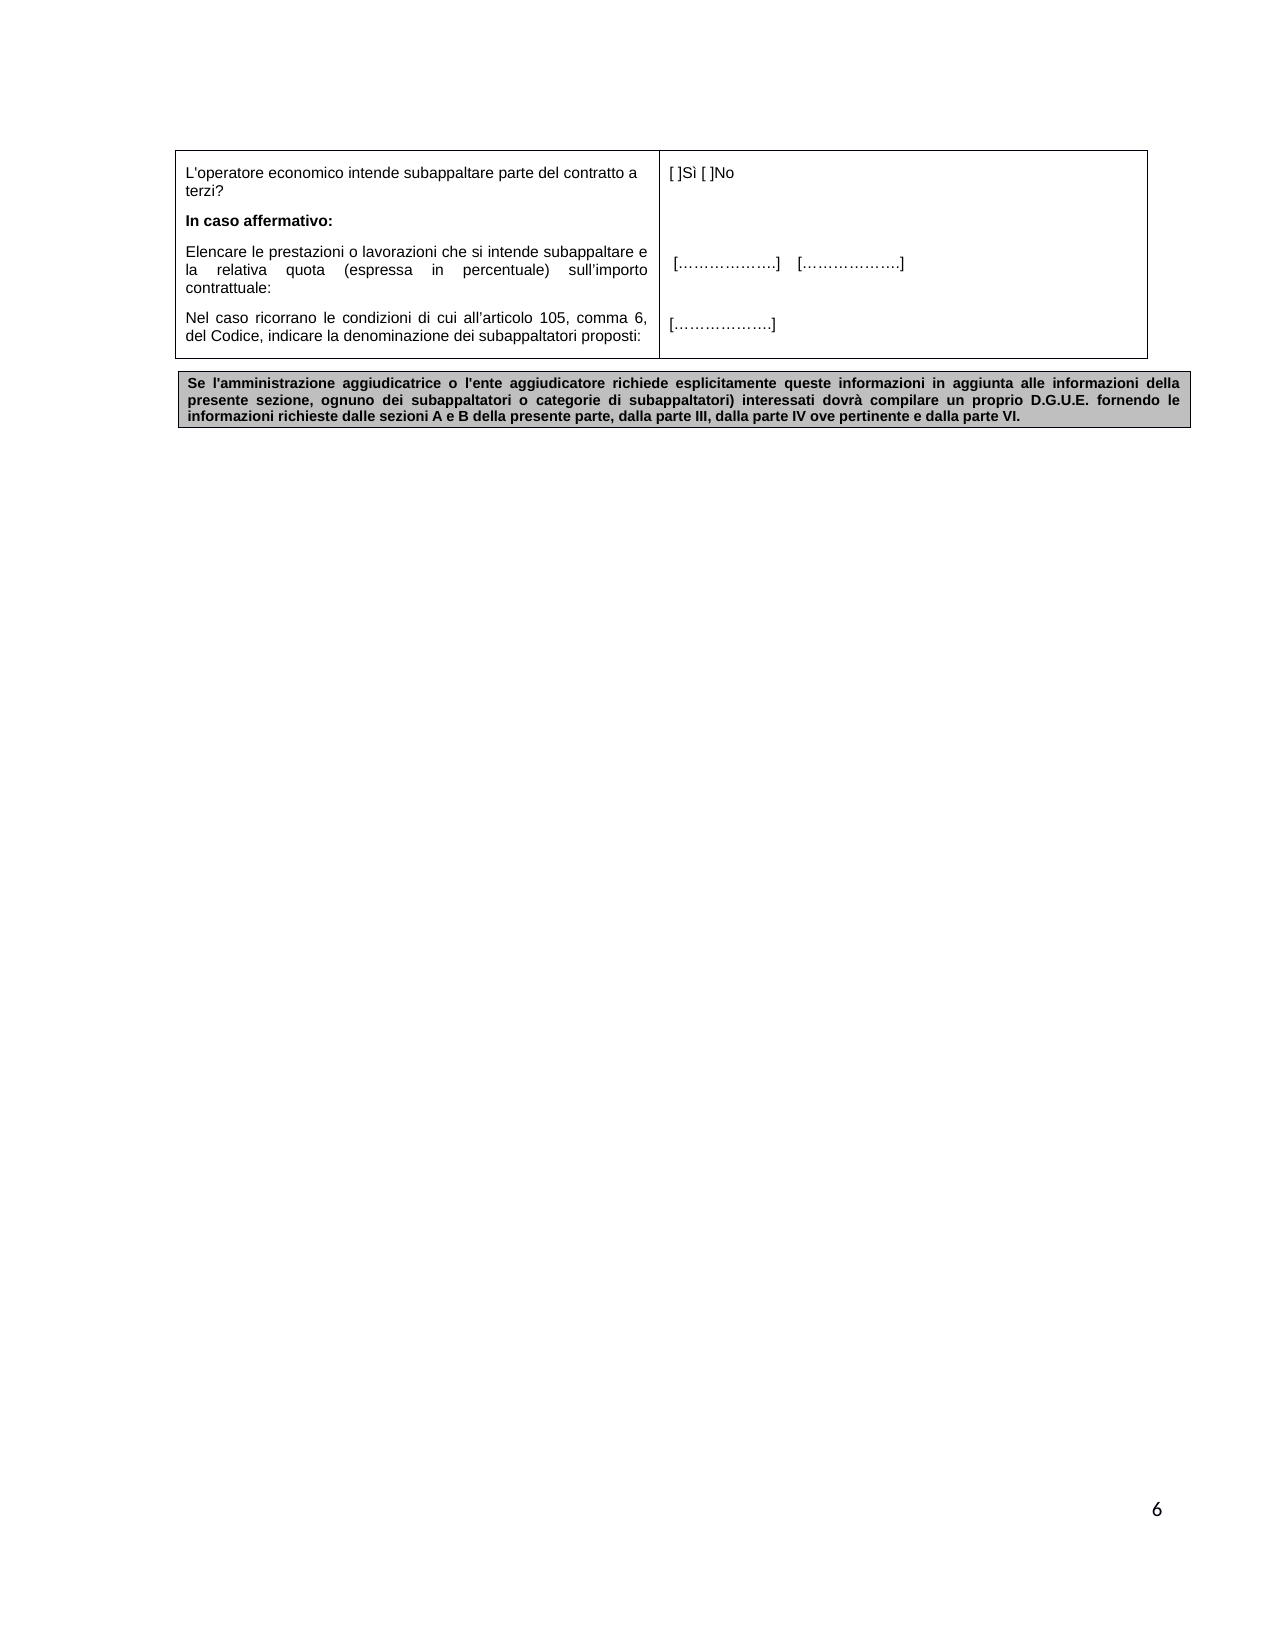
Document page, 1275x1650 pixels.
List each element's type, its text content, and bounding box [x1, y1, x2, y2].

table_cell L'operatore economico intende subappaltare parte del contratto a terzi? In caso affermativo: Elencare le prestazioni o lavorazioni che si intende subappaltare e la relativa quota (espressa in percentuale) sull’importo contrattuale: Nel caso ricorrano le condizioni di cui all’articolo 105, comma 6, del Codice, indicare la denominazione dei subappaltatori proposti: [176, 151, 659, 358]
table_cell [ ]Sì [ ]No [……………….] [……………….] [……………….] [660, 151, 1147, 358]
title Se l'amministrazione aggiudicatrice o l'ente aggiudicatore richiede esplicitamente queste informazioni in aggiunta alle informazioni della presente sezione, ognuno dei subappaltatori o categorie di subappaltatori) interessati dovrà compilare un proprio D.G.U.E. fornendo le informazioni richieste dalle sezioni A e B della presente parte, dalla parte III, dalla parte IV ove pertinente e dalla parte VI. [179, 372, 1190, 427]
